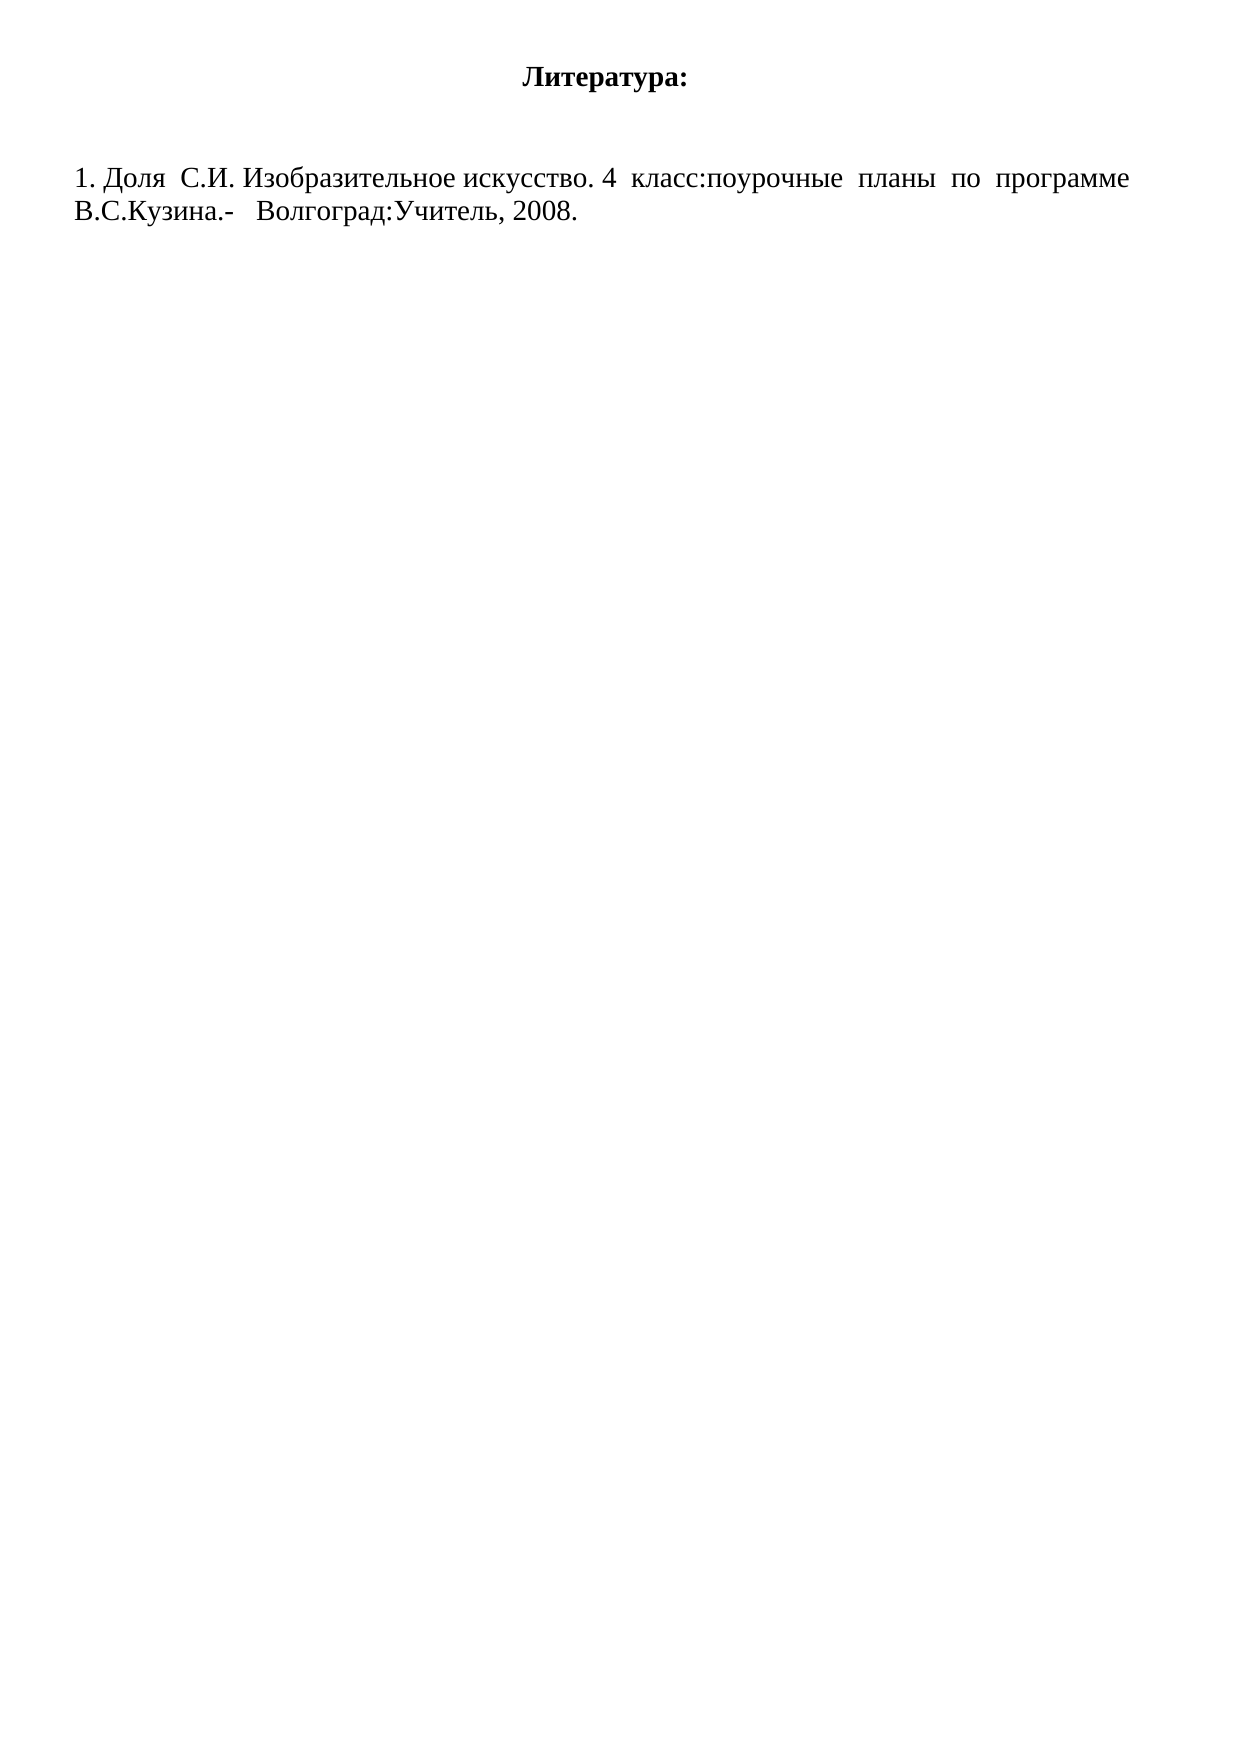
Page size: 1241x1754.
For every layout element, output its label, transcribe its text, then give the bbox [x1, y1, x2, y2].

text 1. Доля С.И. Изобразительное искусство. 4 класс:поурочные планы по программе [74, 160, 1137, 193]
text Литература: [74, 59, 1137, 93]
text В.С.Кузина.- Волгоград:Учитель, 2008. [74, 193, 1137, 227]
